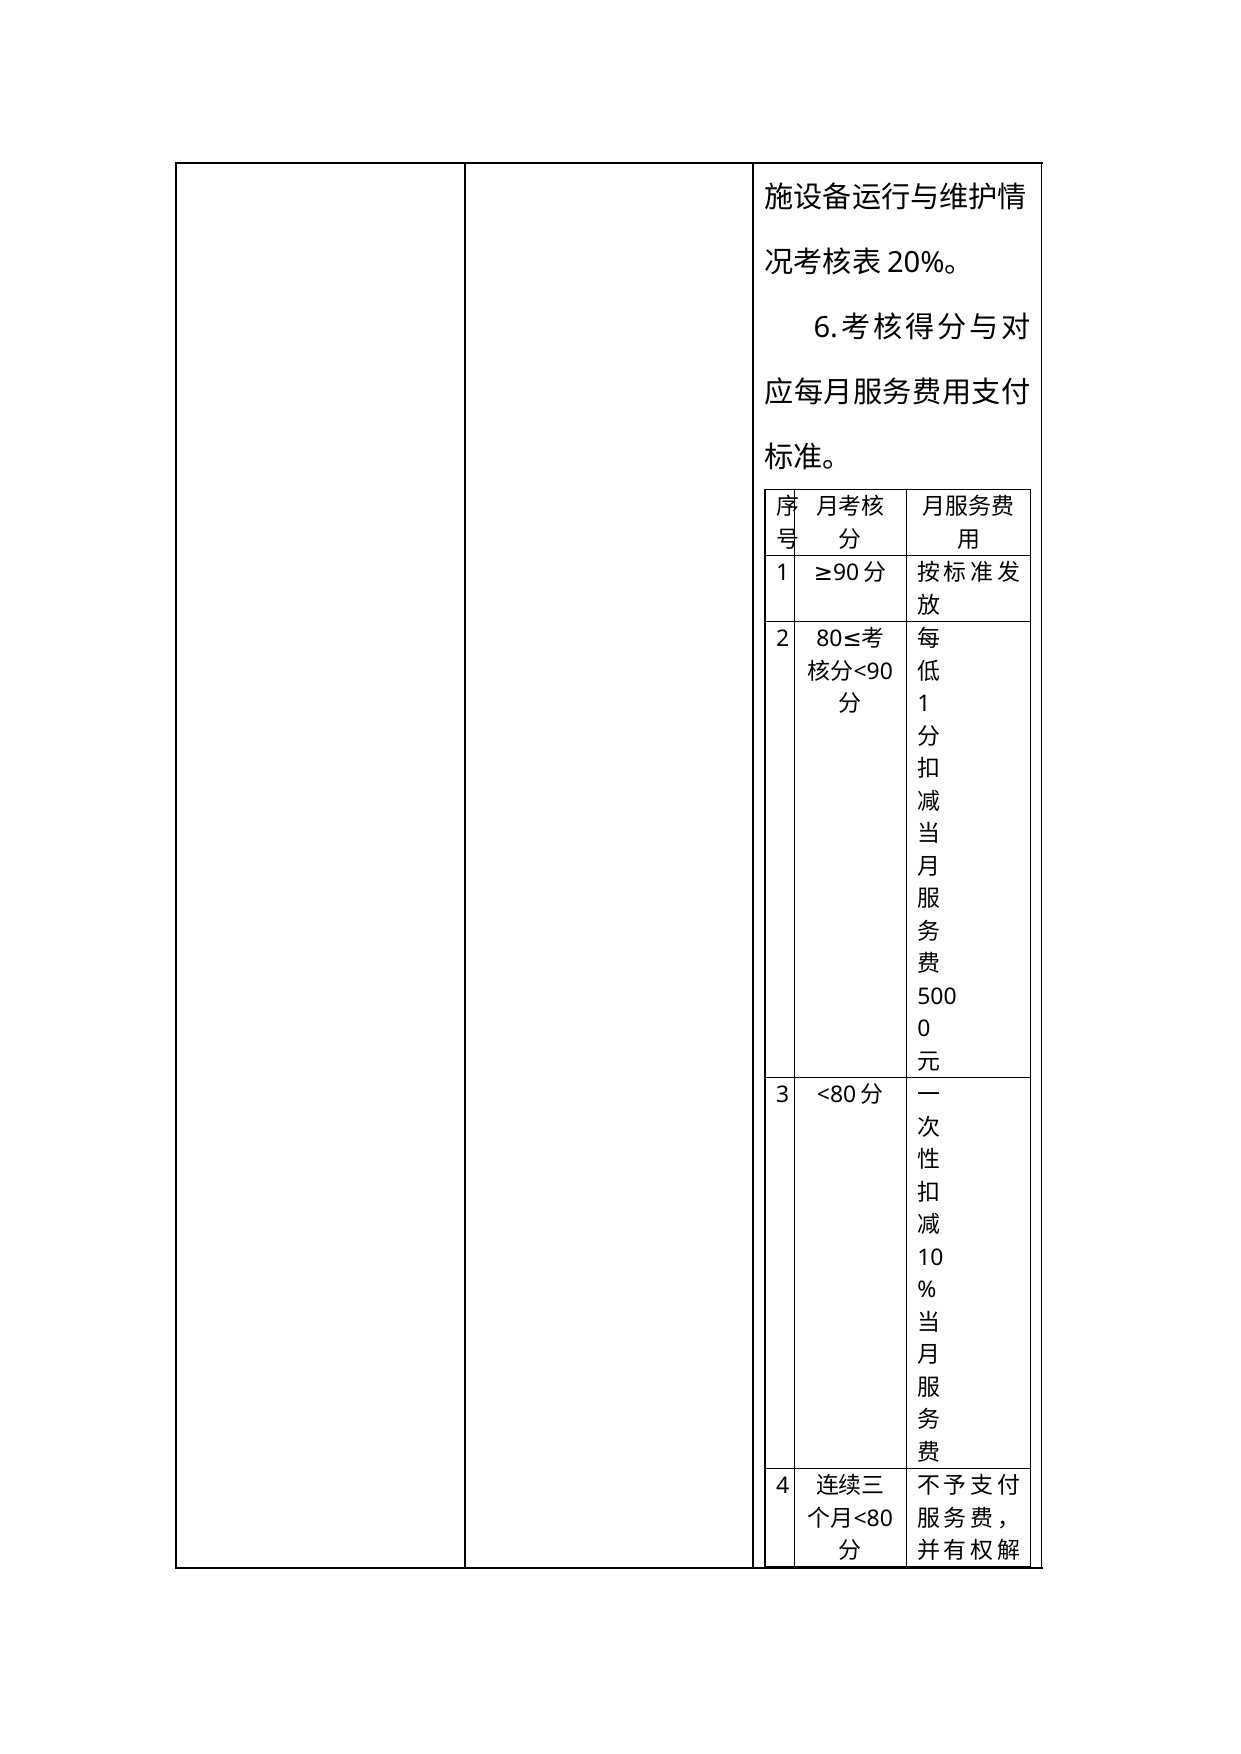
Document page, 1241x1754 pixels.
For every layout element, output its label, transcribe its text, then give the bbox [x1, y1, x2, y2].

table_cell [754, 164, 1041, 1567]
table_cell 1 [177, 164, 464, 1567]
table_cell [466, 164, 752, 1567]
